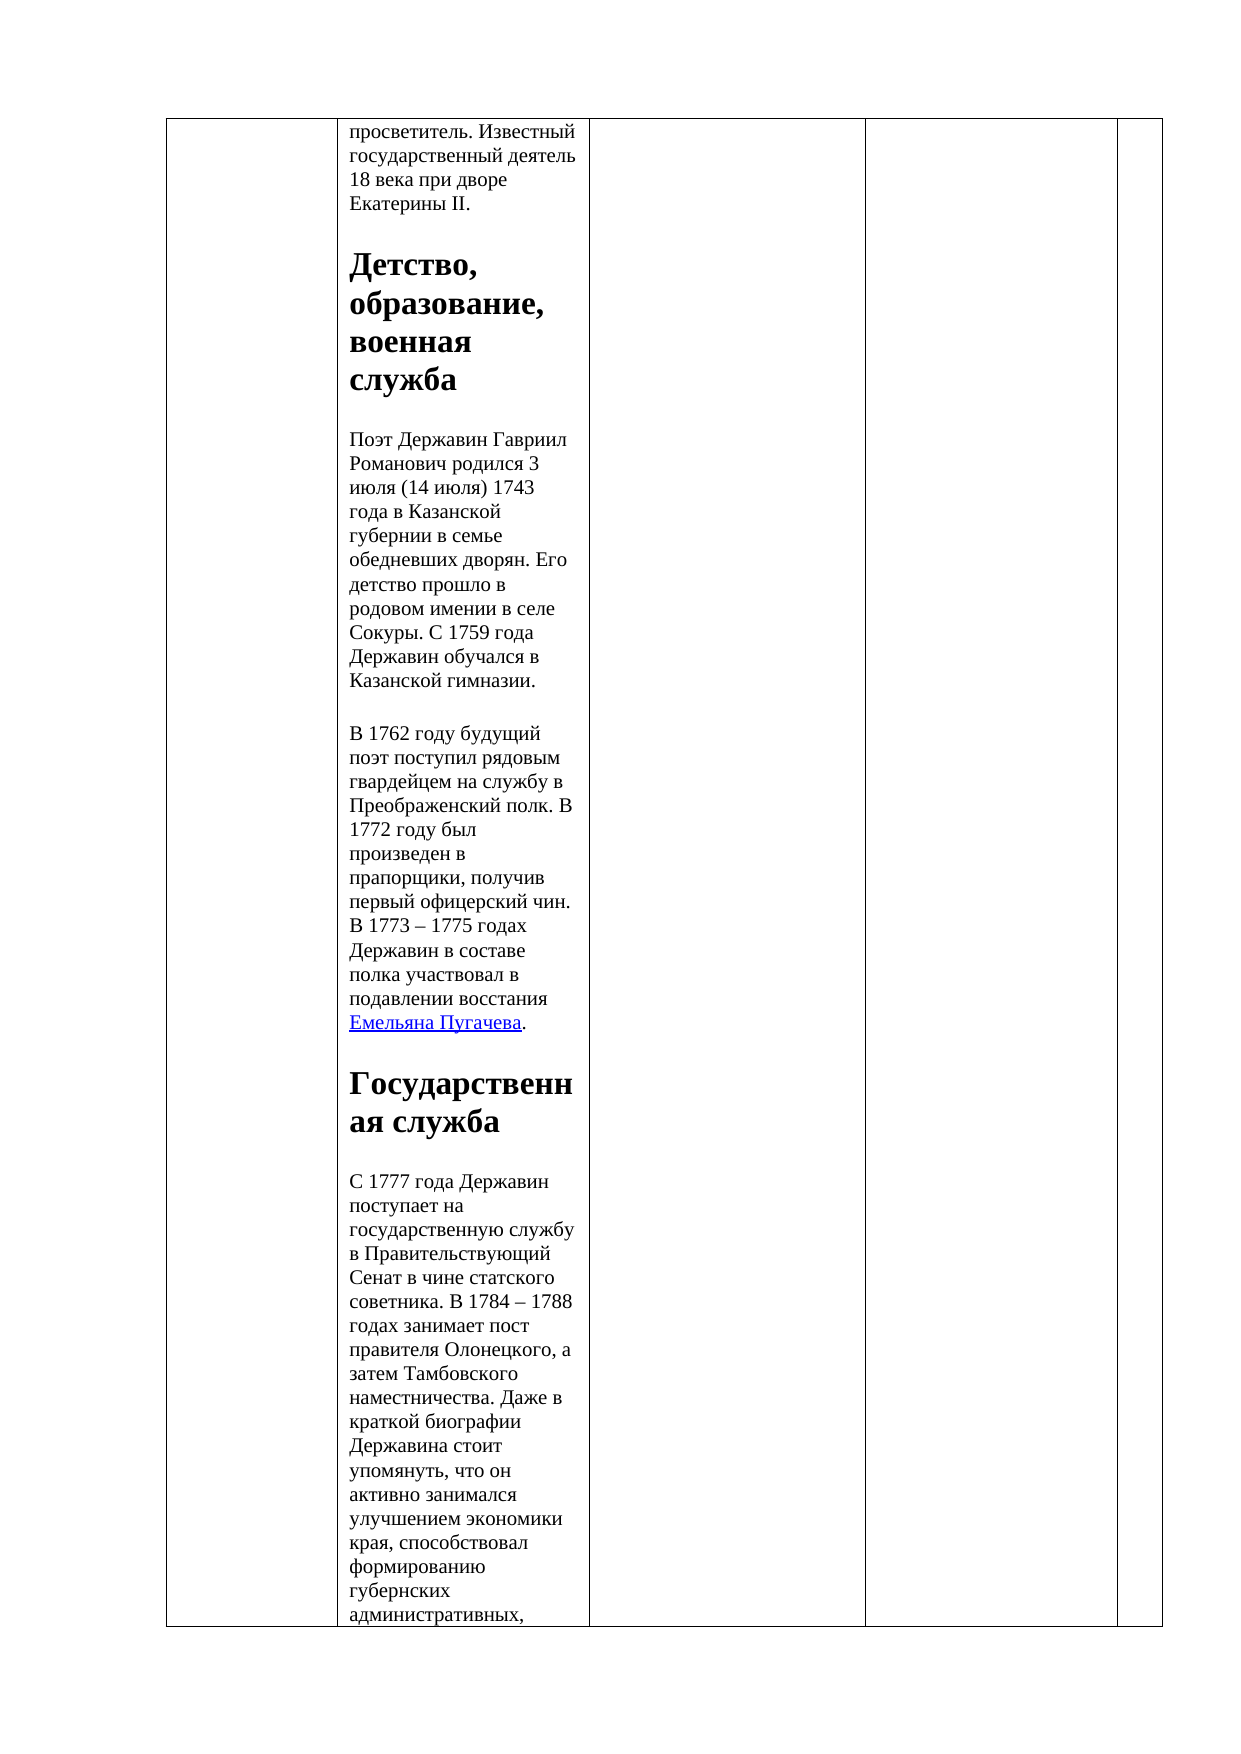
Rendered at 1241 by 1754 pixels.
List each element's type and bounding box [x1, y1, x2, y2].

table_cell [1118, 119, 1162, 1626]
table_cell [590, 119, 865, 1626]
table_cell [167, 119, 337, 1626]
table_cell [866, 119, 1117, 1626]
table_cell [338, 119, 589, 1626]
